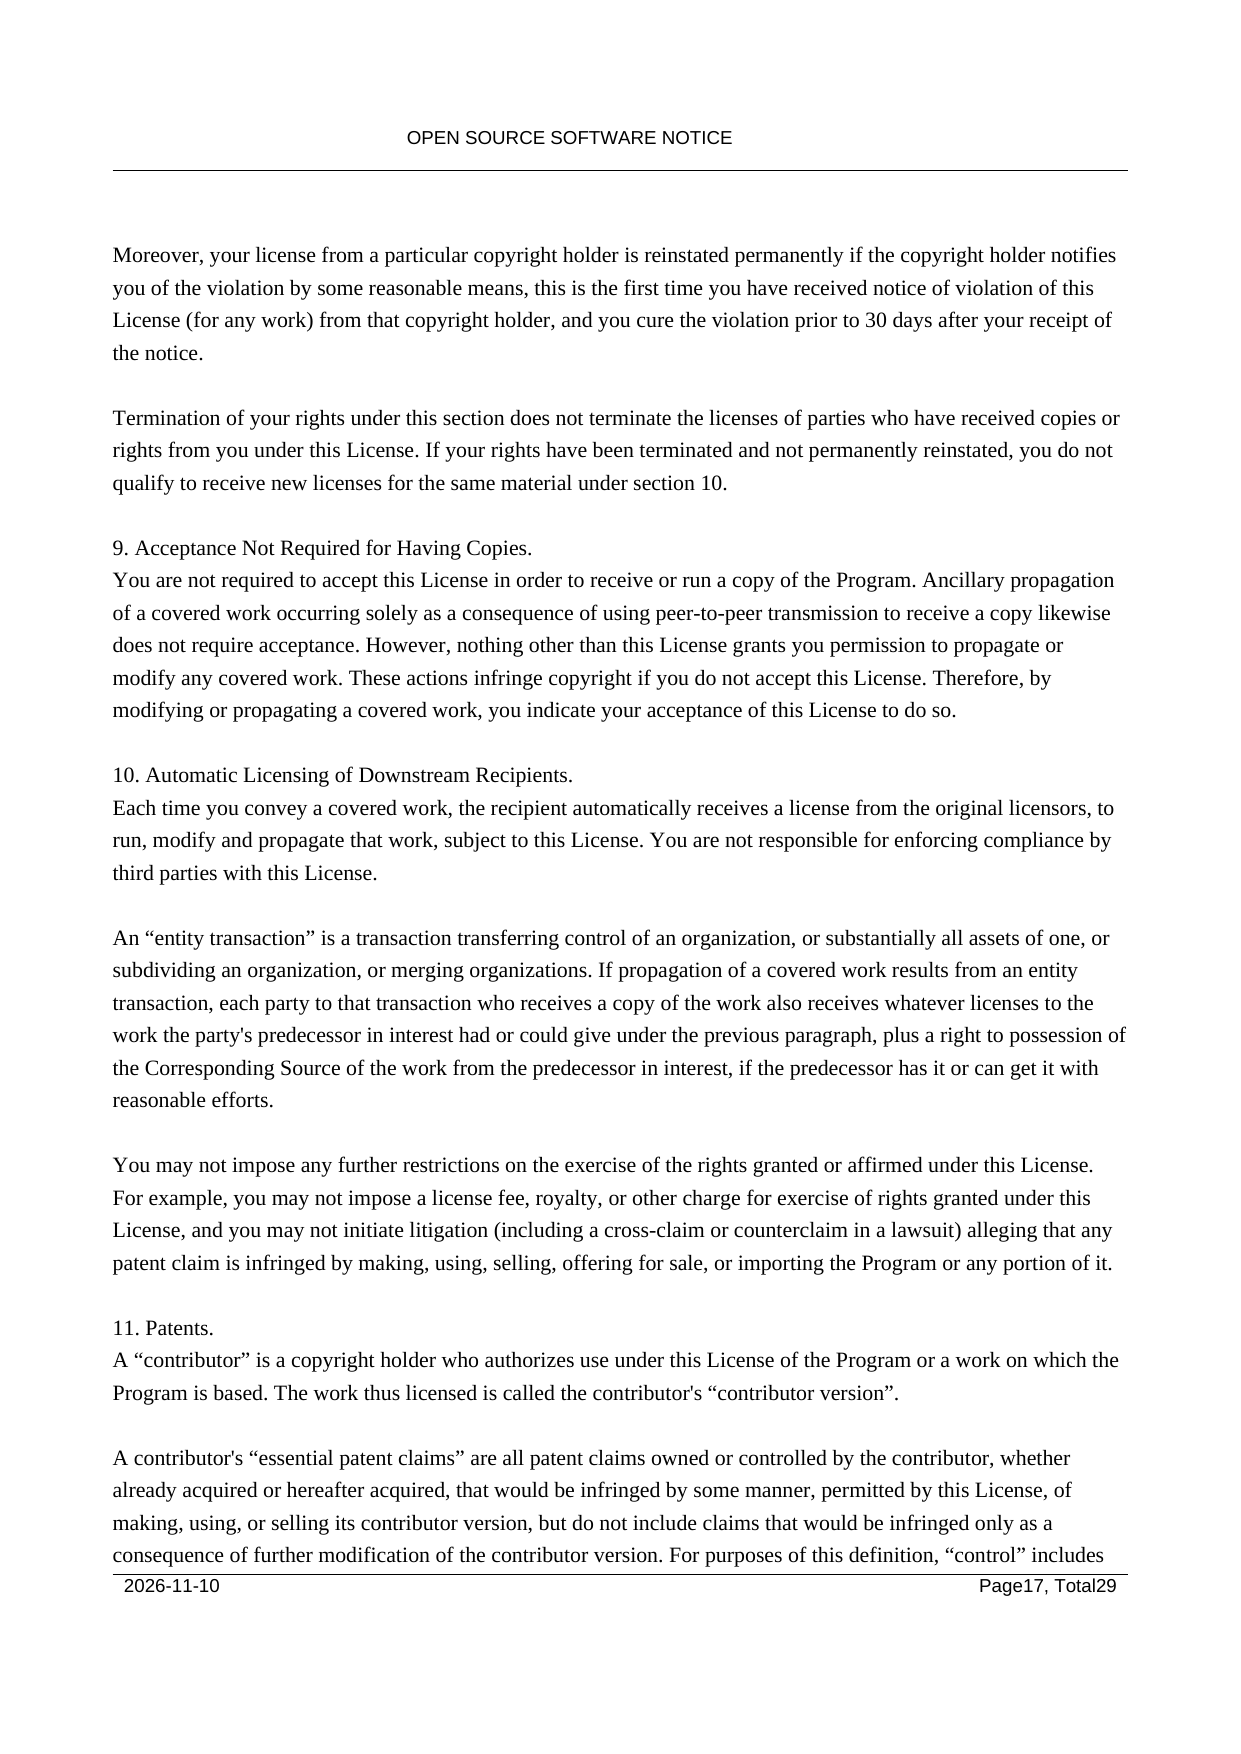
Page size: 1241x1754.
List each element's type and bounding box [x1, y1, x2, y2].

text [112, 206, 1128, 1571]
